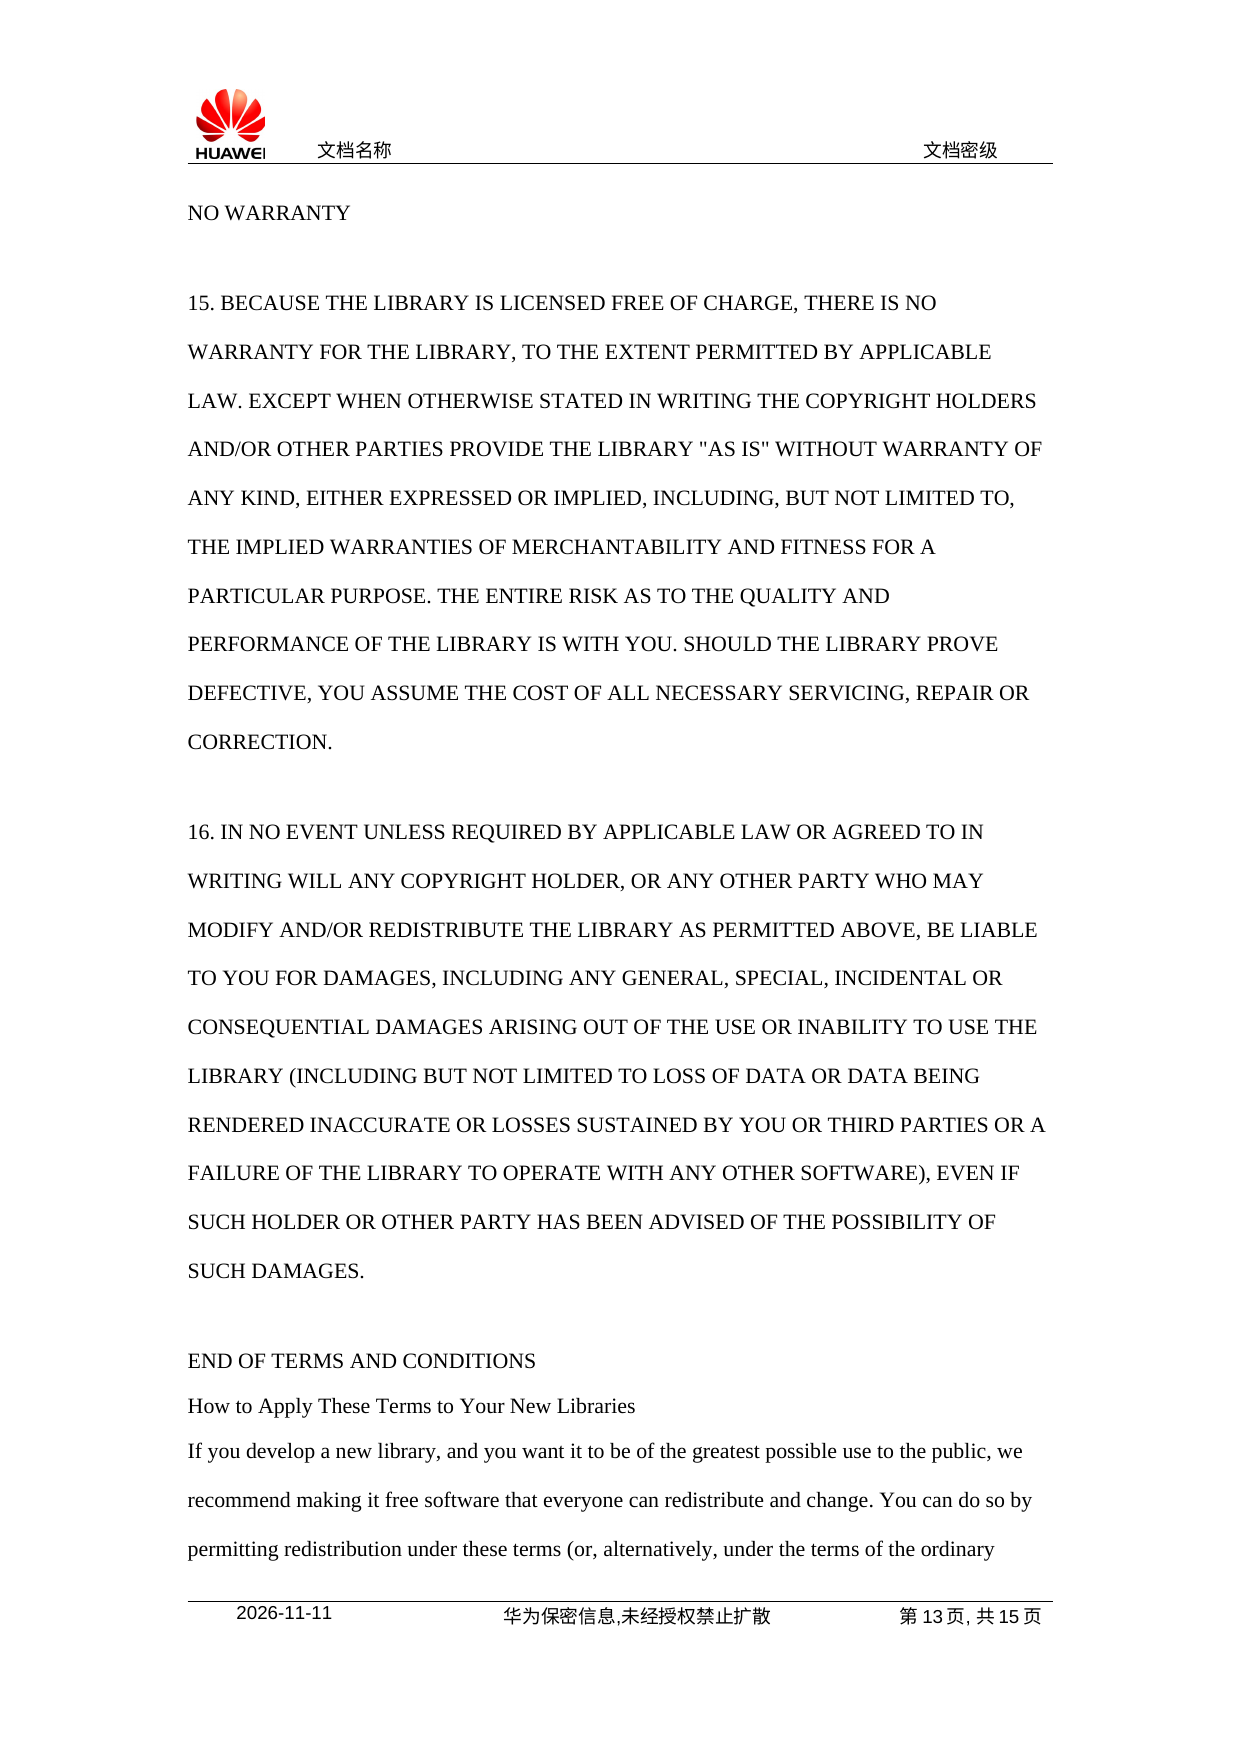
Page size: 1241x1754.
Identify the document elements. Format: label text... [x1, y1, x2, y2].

picture [196, 89, 265, 159]
text END OF TERMS AND CONDITIONS [187, 1344, 1053, 1377]
text 16. IN NO EVENT UNLESS REQUIRED BY APPLICABLE LAW OR AGREED TO IN WRITING WILL ANY COPYRIGHT HOLDER, OR ANY OTHER PARTY WHO MAY MODIFY AND/OR REDISTRIBUTE THE LIBRARY AS PERMITTED ABOVE, BE LIABLE TO YOU FOR DAMAGES, INCLUDING ANY GENERAL, SPECIAL, INCIDENTAL OR CONSEQUENTIAL DAMAGES ARISING OUT OF THE USE OR INABILITY TO USE THE LIBRARY (INCLUDING BUT NOT LIMITED TO LOSS OF DATA OR DATA BEING RENDERED INACCURATE OR LOSSES SUSTAINED BY YOU OR THIRD PARTIES OR A FAILURE OF THE LIBRARY TO OPERATE WITH ANY OTHER SOFTWARE), EVEN IF SUCH HOLDER OR OTHER PARTY HAS BEEN ADVISED OF THE POSSIBILITY OF SUCH DAMAGES. [187, 815, 1053, 1287]
text NO WARRANTY [187, 196, 1053, 229]
text 15. BECAUSE THE LIBRARY IS LICENSED FREE OF CHARGE, THERE IS NO WARRANTY FOR THE LIBRARY, TO THE EXTENT PERMITTED BY APPLICABLE LAW. EXCEPT WHEN OTHERWISE STATED IN WRITING THE COPYRIGHT HOLDERS AND/OR OTHER PARTIES PROVIDE THE LIBRARY "AS IS" WITHOUT WARRANTY OF ANY KIND, EITHER EXPRESSED OR IMPLIED, INCLUDING, BUT NOT LIMITED TO, THE IMPLIED WARRANTIES OF MERCHANTABILITY AND FITNESS FOR A PARTICULAR PURPOSE. THE ENTIRE RISK AS TO THE QUALITY AND PERFORMANCE OF THE LIBRARY IS WITH YOU. SHOULD THE LIBRARY PROVE DEFECTIVE, YOU ASSUME THE COST OF ALL NECESSARY SERVICING, REPAIR OR CORRECTION. [187, 286, 1053, 758]
text How to Apply These Terms to Your New Libraries [187, 1389, 1053, 1422]
